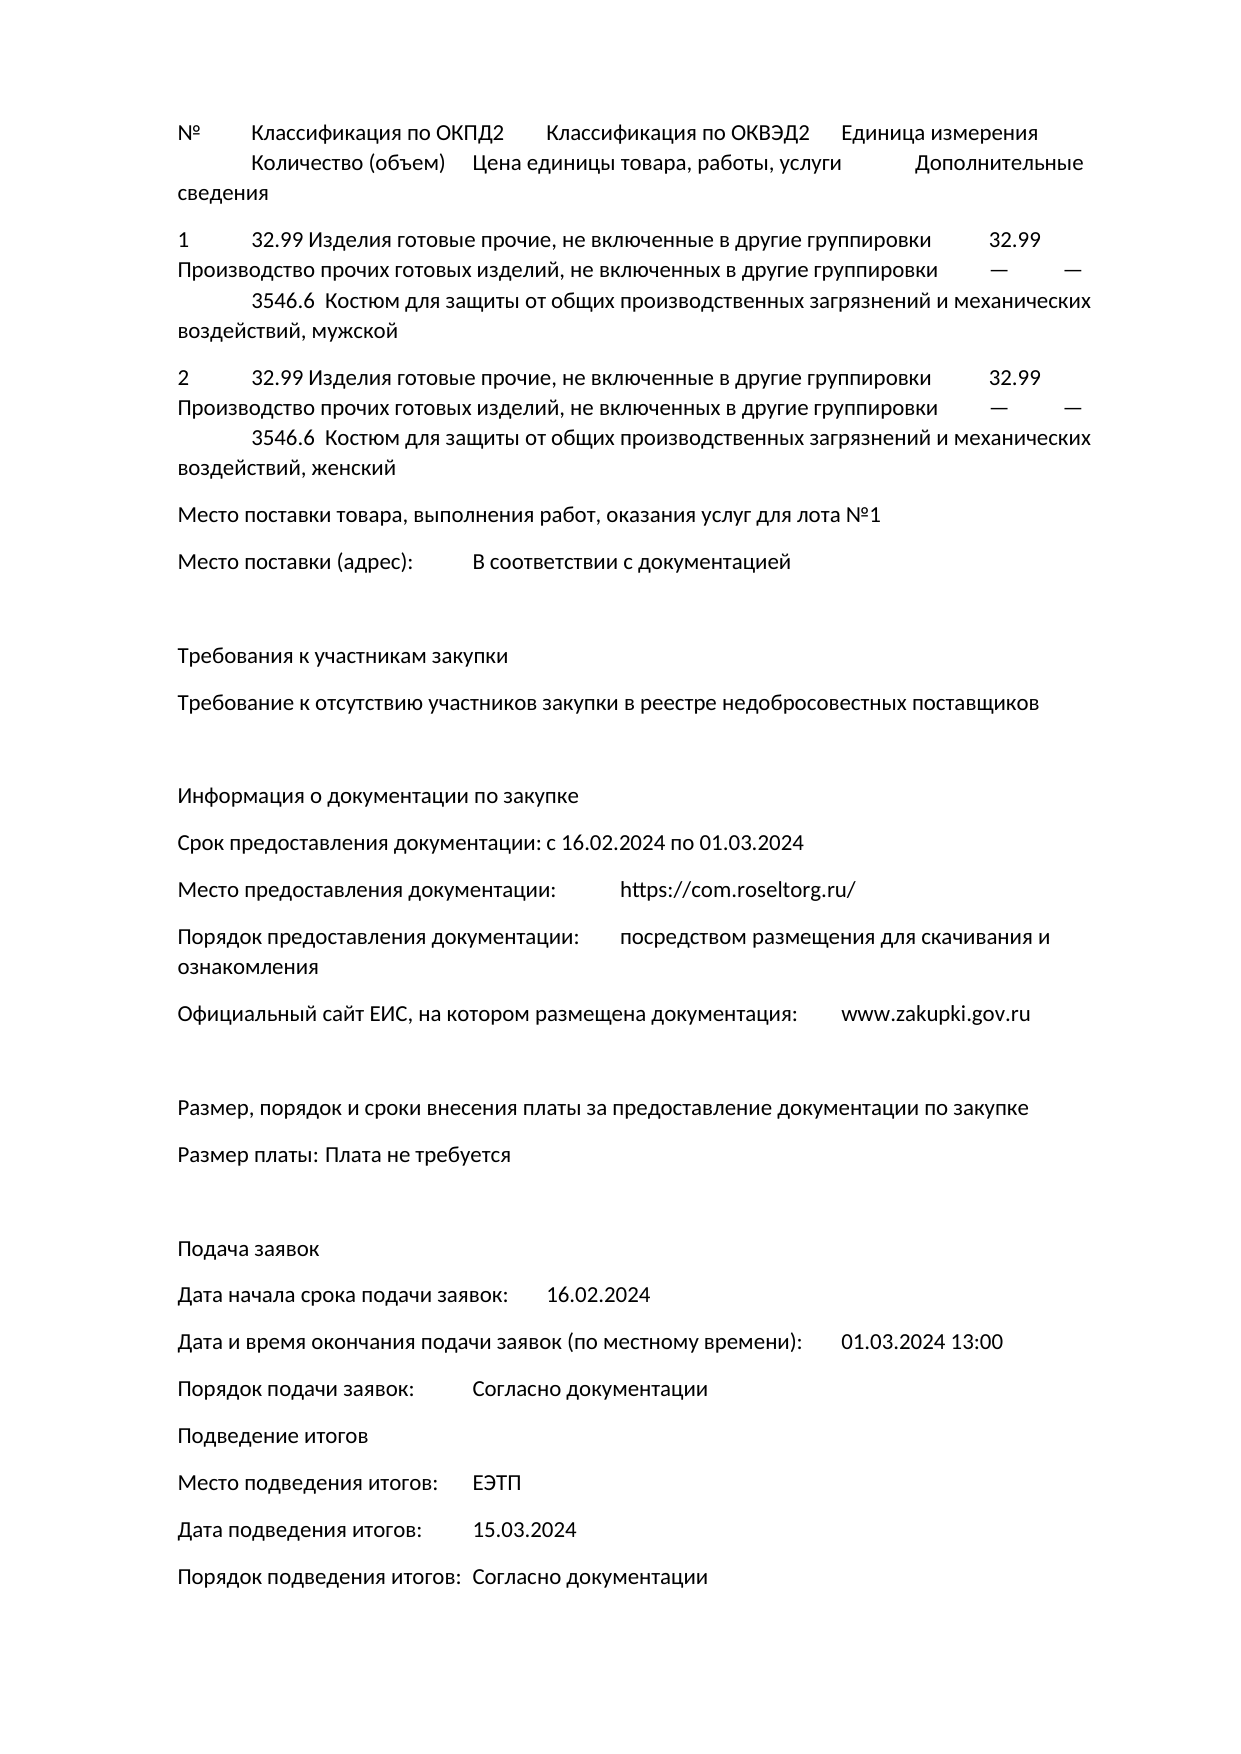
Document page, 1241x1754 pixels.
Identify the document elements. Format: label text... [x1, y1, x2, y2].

text Размер платы: Плата не требуется [177, 1140, 1152, 1168]
text Требования к участникам закупки [177, 641, 1152, 669]
text Дата начала срока подачи заявок: 16.02.2024 [177, 1281, 1152, 1309]
text Требование к отсутствию участников закупки в реестре недобросовестных поставщиков [177, 688, 1152, 716]
text Официальный сайт ЕИС, на котором размещена документация: www.zakupki.gov.ru [177, 999, 1152, 1027]
text Дата подведения итогов: 15.03.2024 [177, 1515, 1152, 1543]
text Размер, порядок и сроки внесения платы за предоставление документации по закупке [177, 1093, 1152, 1121]
text Место поставки (адрес): В соответствии с документацией [177, 547, 1152, 575]
text 1 32.99 Изделия готовые прочие, не включенные в другие группировки 32.99 Производство прочих готовых изделий, не включенных в другие группировки — — 3546.6 Костюм для защиты от общих производственных загрязнений и механических воздействий, мужской [177, 225, 1152, 344]
text Место подведения итогов: ЕЭТП [177, 1468, 1152, 1496]
text 2 32.99 Изделия готовые прочие, не включенные в другие группировки 32.99 Производство прочих готовых изделий, не включенных в другие группировки — — 3546.6 Костюм для защиты от общих производственных загрязнений и механических воздействий, женский [177, 363, 1152, 482]
text Порядок подведения итогов: Согласно документации [177, 1562, 1152, 1590]
text Подача заявок [177, 1234, 1152, 1262]
text № Классификация по ОКПД2 Классификация по ОКВЭД2 Единица измерения Количество (объем) Цена единицы товара, работы, услуги Дополнительные сведения [177, 118, 1152, 207]
text Срок предоставления документации: с 16.02.2024 по 01.03.2024 [177, 828, 1152, 857]
text Подведение итогов [177, 1421, 1152, 1449]
text Порядок подачи заявок: Согласно документации [177, 1374, 1152, 1402]
text Место предоставления документации: https://com.roseltorg.ru/ [177, 875, 1152, 903]
text Порядок предоставления документации: посредством размещения для скачивания и ознакомления [177, 922, 1152, 981]
text Информация о документации по закупке [177, 782, 1152, 810]
text Место поставки товара, выполнения работ, оказания услуг для лота №1 [177, 500, 1152, 528]
text Дата и время окончания подачи заявок (по местному времени): 01.03.2024 13:00 [177, 1327, 1152, 1356]
